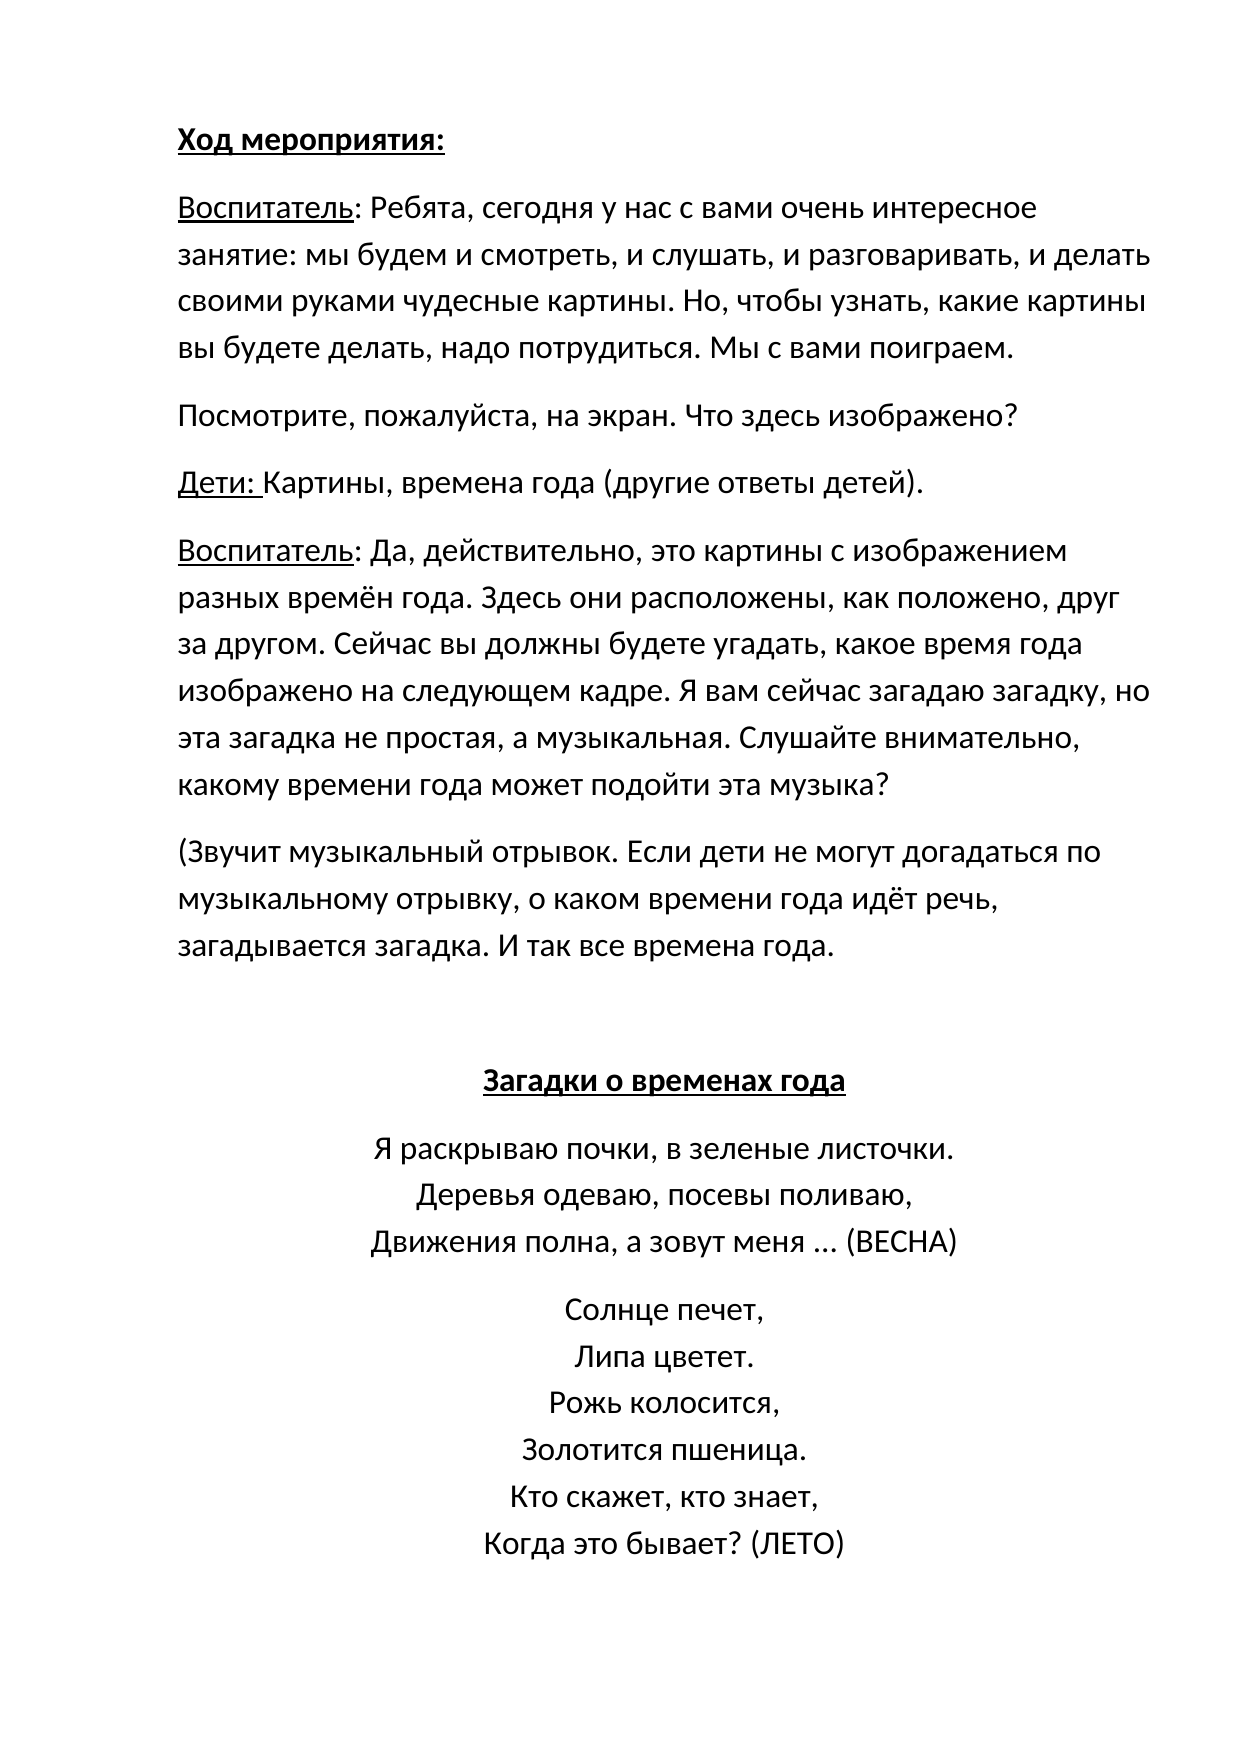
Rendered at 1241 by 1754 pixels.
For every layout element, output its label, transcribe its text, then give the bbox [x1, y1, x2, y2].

text Воспитатель: Ребята, сегодня у нас с вами очень интересное занятие: мы будем и смотреть, и слушать, и разговаривать, и делать своими руками чудесные картины. Но, чтобы узнать, какие картины вы будете делать, надо потрудиться. Мы с вами поиграем. [177, 186, 1152, 367]
text Солнце печет, Липа цветет. Рожь колосится, Золотится пшеница. Кто скажет, кто знает, Когда это бывает? (ЛЕТО) [177, 1288, 1152, 1562]
text Посмотрите, пожалуйста, на экран. Что здесь изображено? [177, 394, 1152, 434]
text Дети: Картины, времена года (другие ответы детей). [177, 461, 1152, 502]
text Я раскрываю почки, в зеленые листочки. Деревья одеваю, посевы поливаю, Движения полна, а зовут меня ... (ВЕСНА) [177, 1127, 1152, 1261]
text Загадки о временах года [177, 1059, 1152, 1100]
text (Звучит музыкальный отрывок. Если дети не могут догадаться по музыкальному отрывку, о каком времени года идёт речь, загадывается загадка. И так все времена года. [177, 830, 1152, 964]
text Воспитатель: Да, действительно, это картины с изображением разных времён года. Здесь они расположены, как положено, друг за другом. Сейчас вы должны будете угадать, какое время года изображено на следующем кадре. Я вам сейчас загадаю загадку, но эта загадка не простая, а музыкальная. Слушайте внимательно, какому времени года может подойти эта музыка? [177, 529, 1152, 803]
text Ход мероприятия: [177, 118, 1152, 159]
